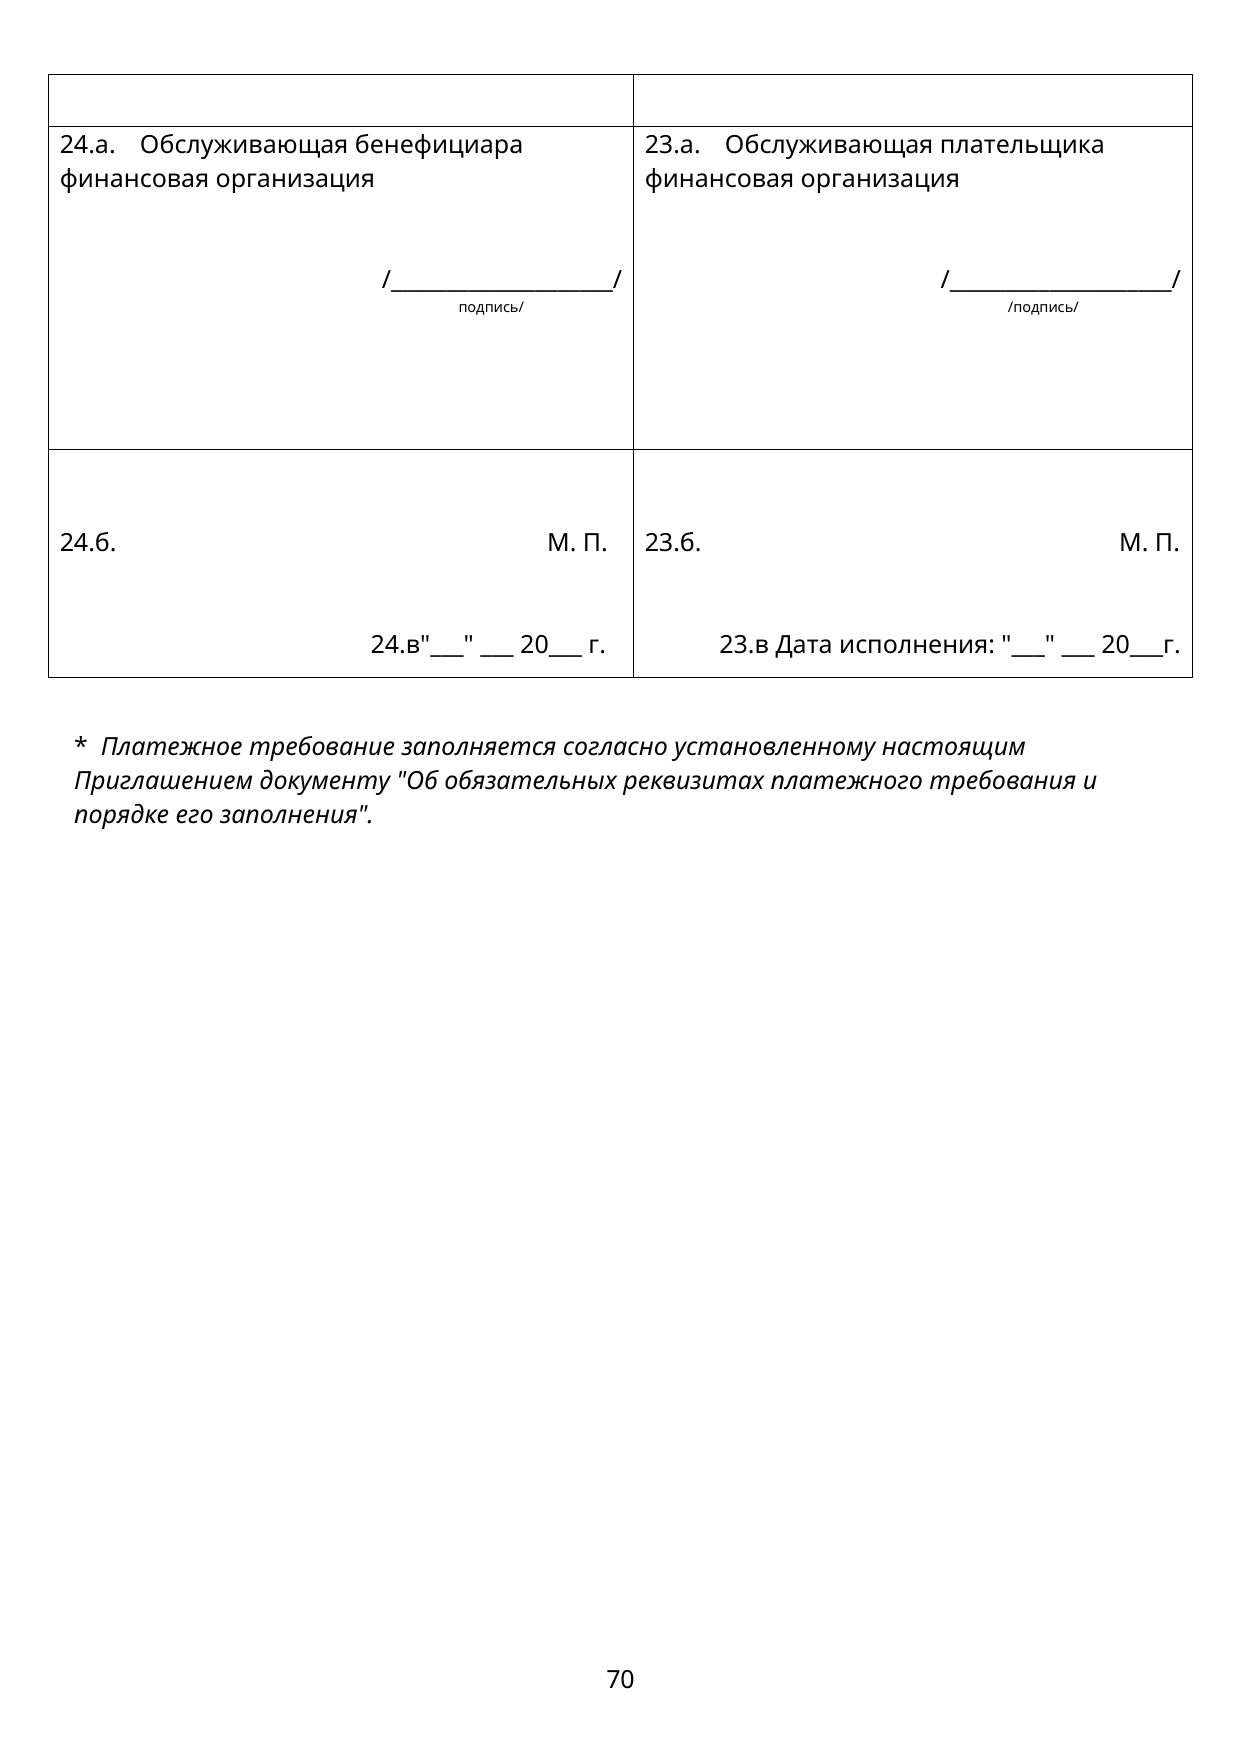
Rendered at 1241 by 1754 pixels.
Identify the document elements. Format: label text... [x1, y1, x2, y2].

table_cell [634, 75, 1192, 126]
table_cell 23.а. Обслуживающая плательщика финансовая организация /____________________/ /подпись/ [634, 127, 1192, 448]
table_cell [49, 75, 633, 126]
table_cell 24.а. Обслуживающая бенефициара финансовая организация /____________________/ подпись/ [49, 127, 633, 448]
table_cell 23.б. М. П. 23.в Дата исполнения: "___" ___ 20___г. [634, 450, 1192, 677]
table_cell 24.б. М. П. 24.в"___" ___ 20___ г. [49, 450, 633, 677]
text * Платежное требование заполняется согласно установленному настоящим Приглашением документу "Об обязательных реквизитах платежного требования и порядке его заполнения". [74, 729, 1167, 831]
